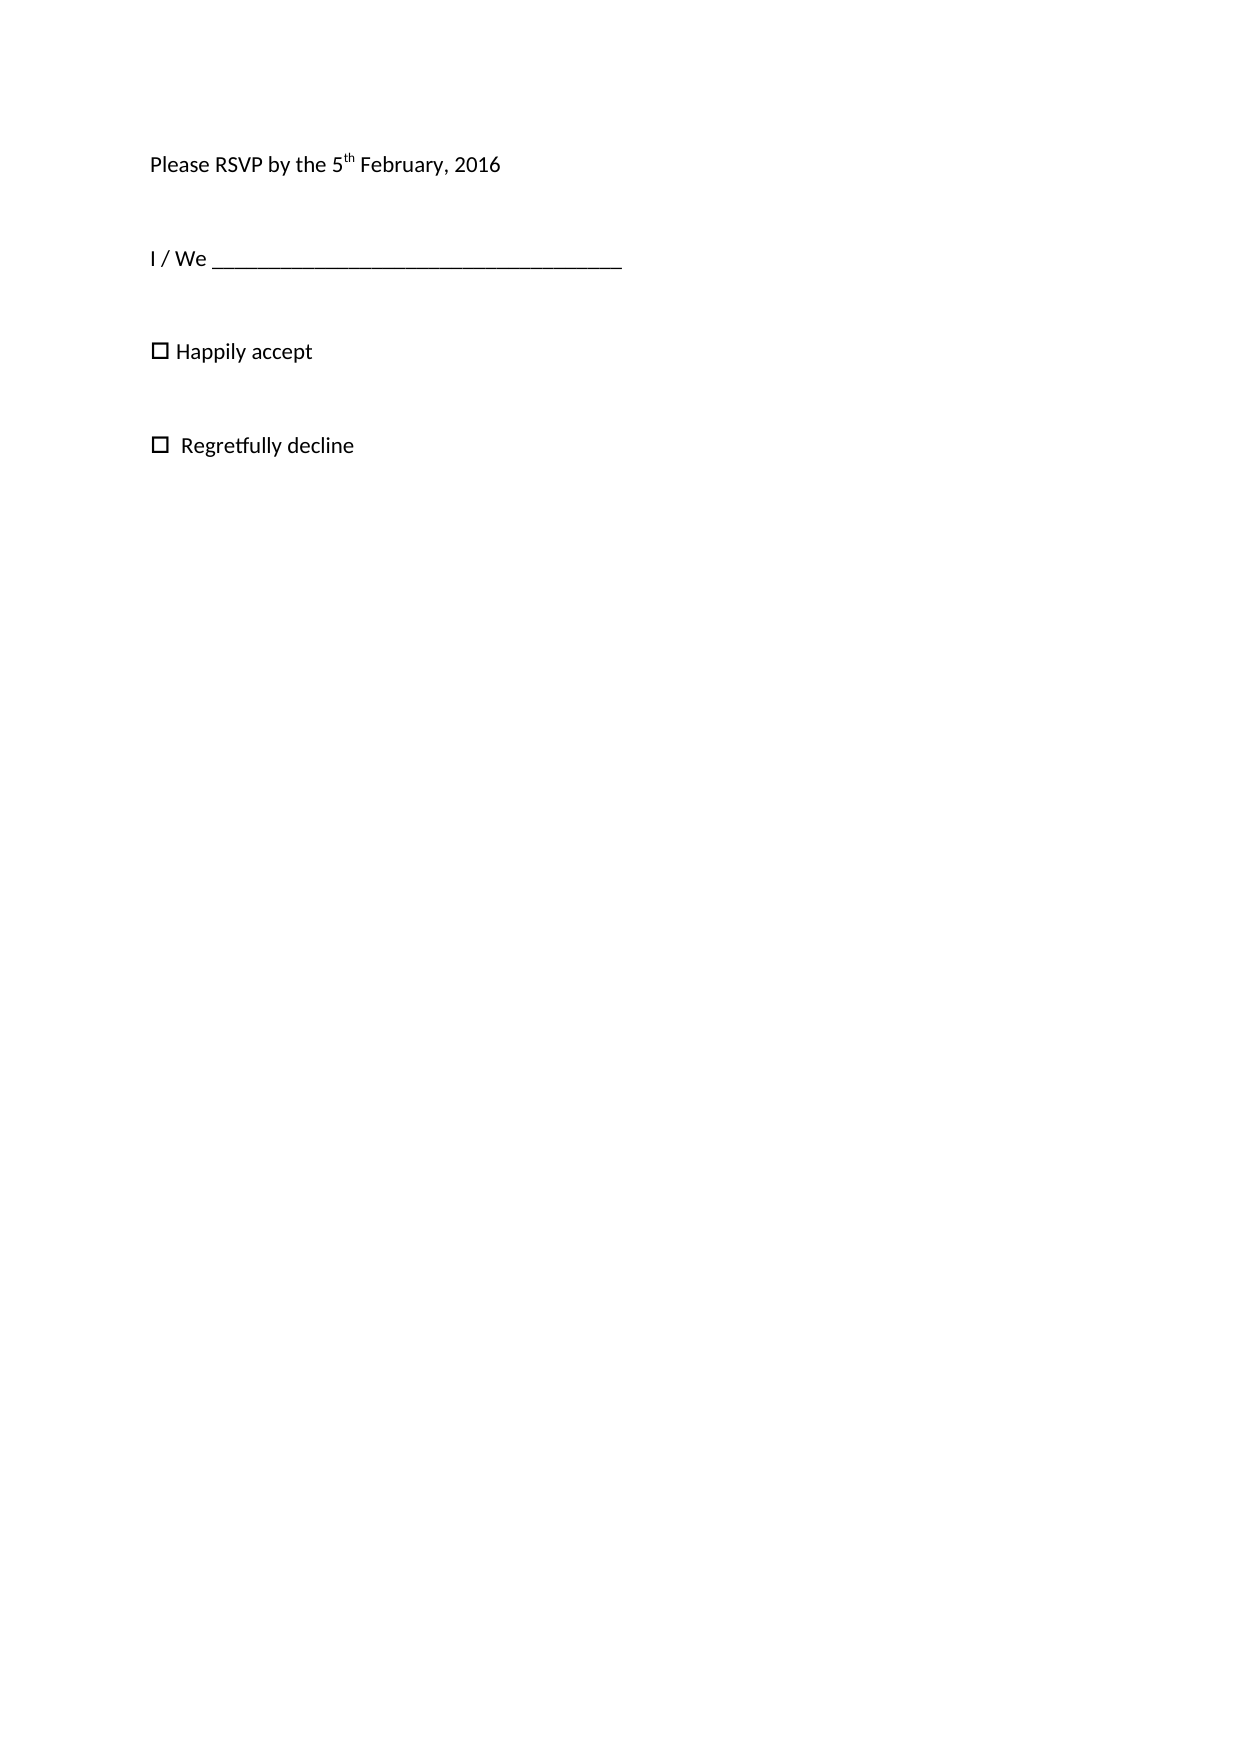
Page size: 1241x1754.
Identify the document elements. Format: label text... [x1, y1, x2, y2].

text Happily accept [150, 337, 1090, 366]
text Regretfully decline [150, 431, 1090, 459]
text I / We ____________________________________ [150, 244, 1090, 272]
text Please RSVP by the 5th February, 2016 [150, 150, 1090, 178]
